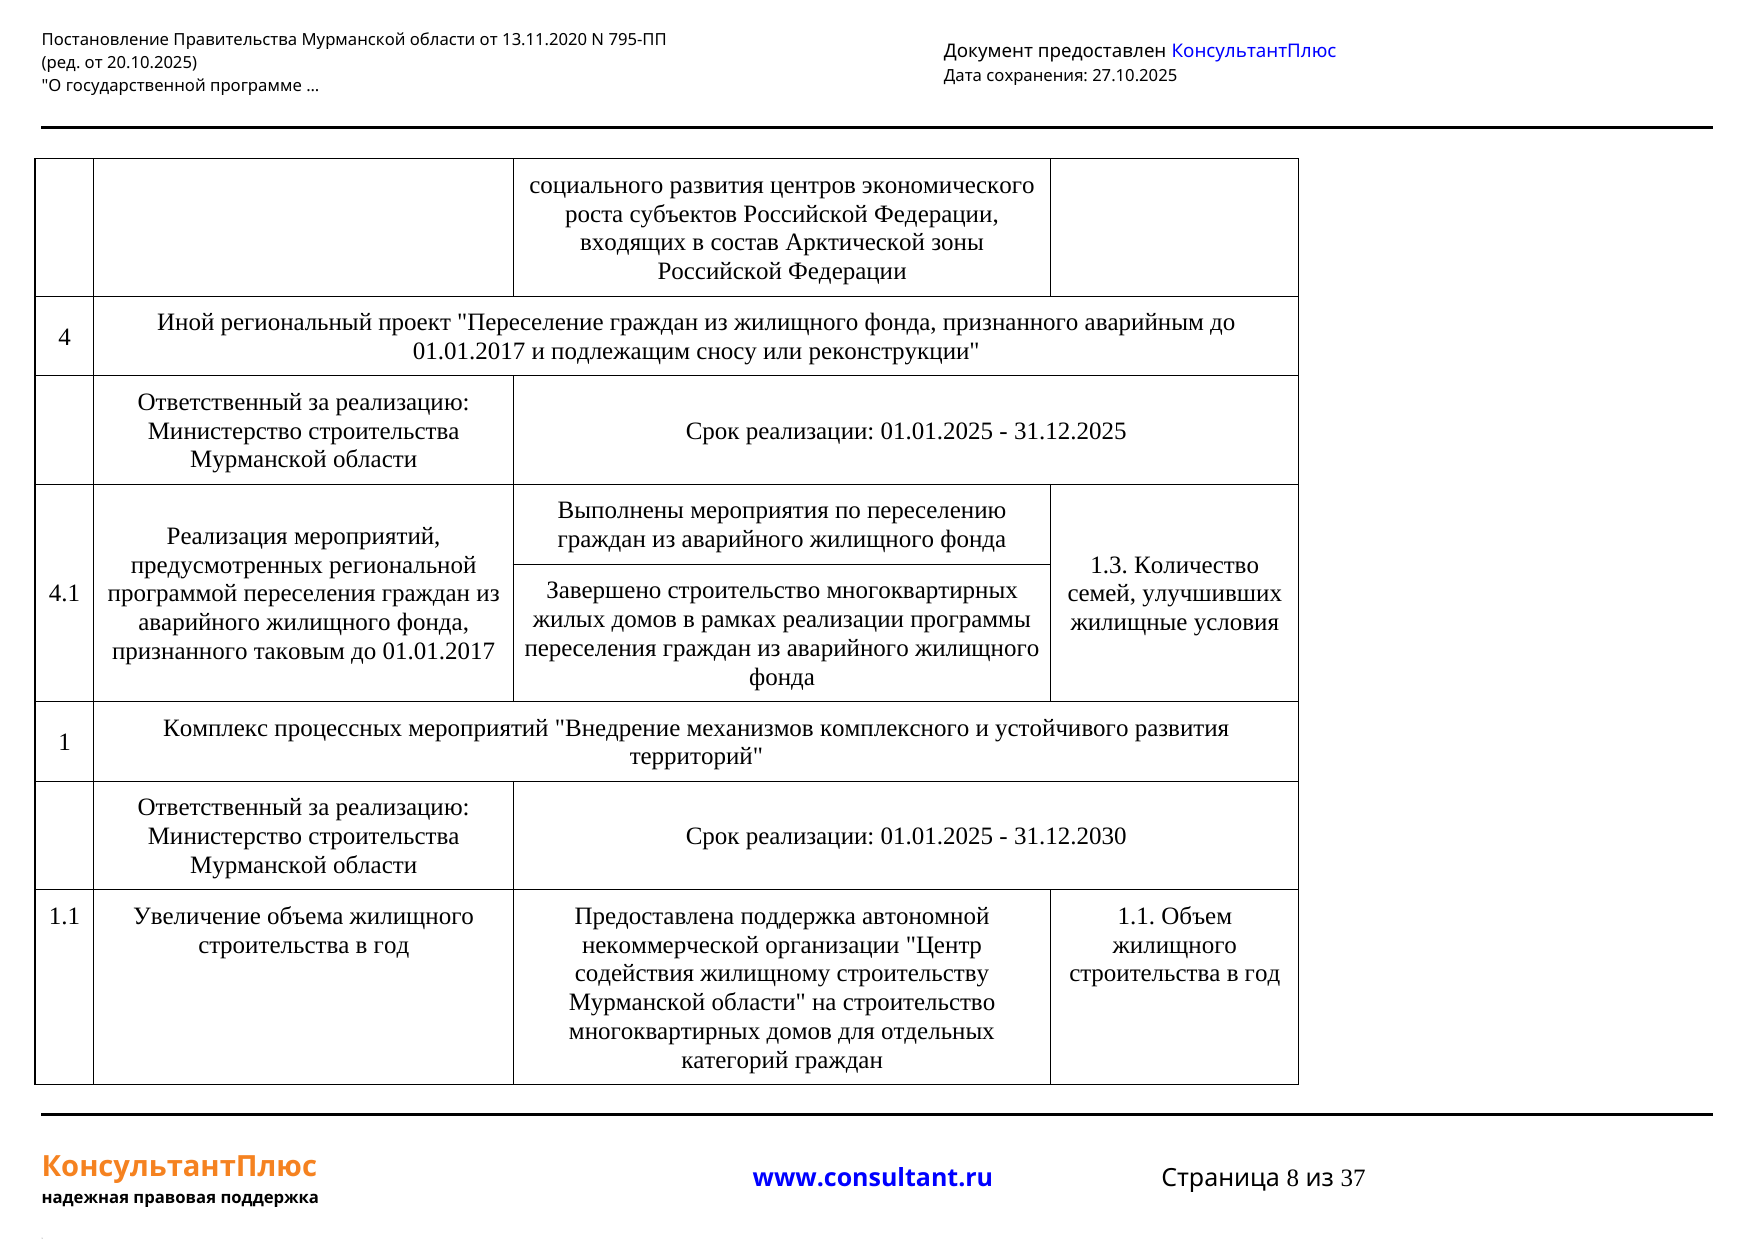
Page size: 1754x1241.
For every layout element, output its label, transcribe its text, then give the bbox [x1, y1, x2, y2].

table_cell Увеличение объема жилищного строительства в год [94, 890, 513, 1084]
table_cell [36, 782, 93, 889]
table_cell Реализация мероприятий, предусмотренных региональной программой переселения граждан из аварийного жилищного фонда, признанного таковым до 01.01.2017 [94, 485, 513, 701]
table_cell Ответственный за реализацию: Министерство строительства Мурманской области [94, 376, 513, 484]
table_cell 4.1 [36, 485, 93, 701]
table_cell 1.1. Объем жилищного строительства в год [1051, 890, 1298, 1084]
table_cell 1.1 [36, 890, 93, 1084]
table_cell Иной региональный проект "Переселение граждан из жилищного фонда, признанного аварийным до 01.01.2017 и подлежащим сносу или реконструкции" [94, 297, 1298, 375]
table_cell Ответственный за реализацию: Министерство строительства Мурманской области [94, 782, 513, 889]
table_cell Завершено строительство многоквартирных жилых домов в рамках реализации программы переселения граждан из аварийного жилищного фонда [514, 565, 1050, 701]
table_cell Срок реализации: 01.01.2025 - 31.12.2025 [514, 376, 1298, 484]
table_cell Выполнены мероприятия по переселению граждан из аварийного жилищного фонда [514, 485, 1050, 564]
table_cell 1.3. Количество семей, улучшивших жилищные условия [1051, 485, 1298, 701]
table_cell Комплекс процессных мероприятий "Внедрение механизмов комплексного и устойчивого развития территорий" [94, 702, 1298, 781]
table_cell 1 [36, 702, 93, 781]
table_cell [36, 376, 93, 484]
table_cell 4 [36, 297, 93, 375]
table_cell Срок реализации: 01.01.2025 - 31.12.2030 [514, 782, 1298, 889]
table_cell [514, 159, 1050, 296]
table_cell Предоставлена поддержка автономной некоммерческой организации "Центр содействия жилищному строительству Мурманской области" на строительство многоквартирных домов для отдельных категорий граждан [514, 890, 1050, 1084]
